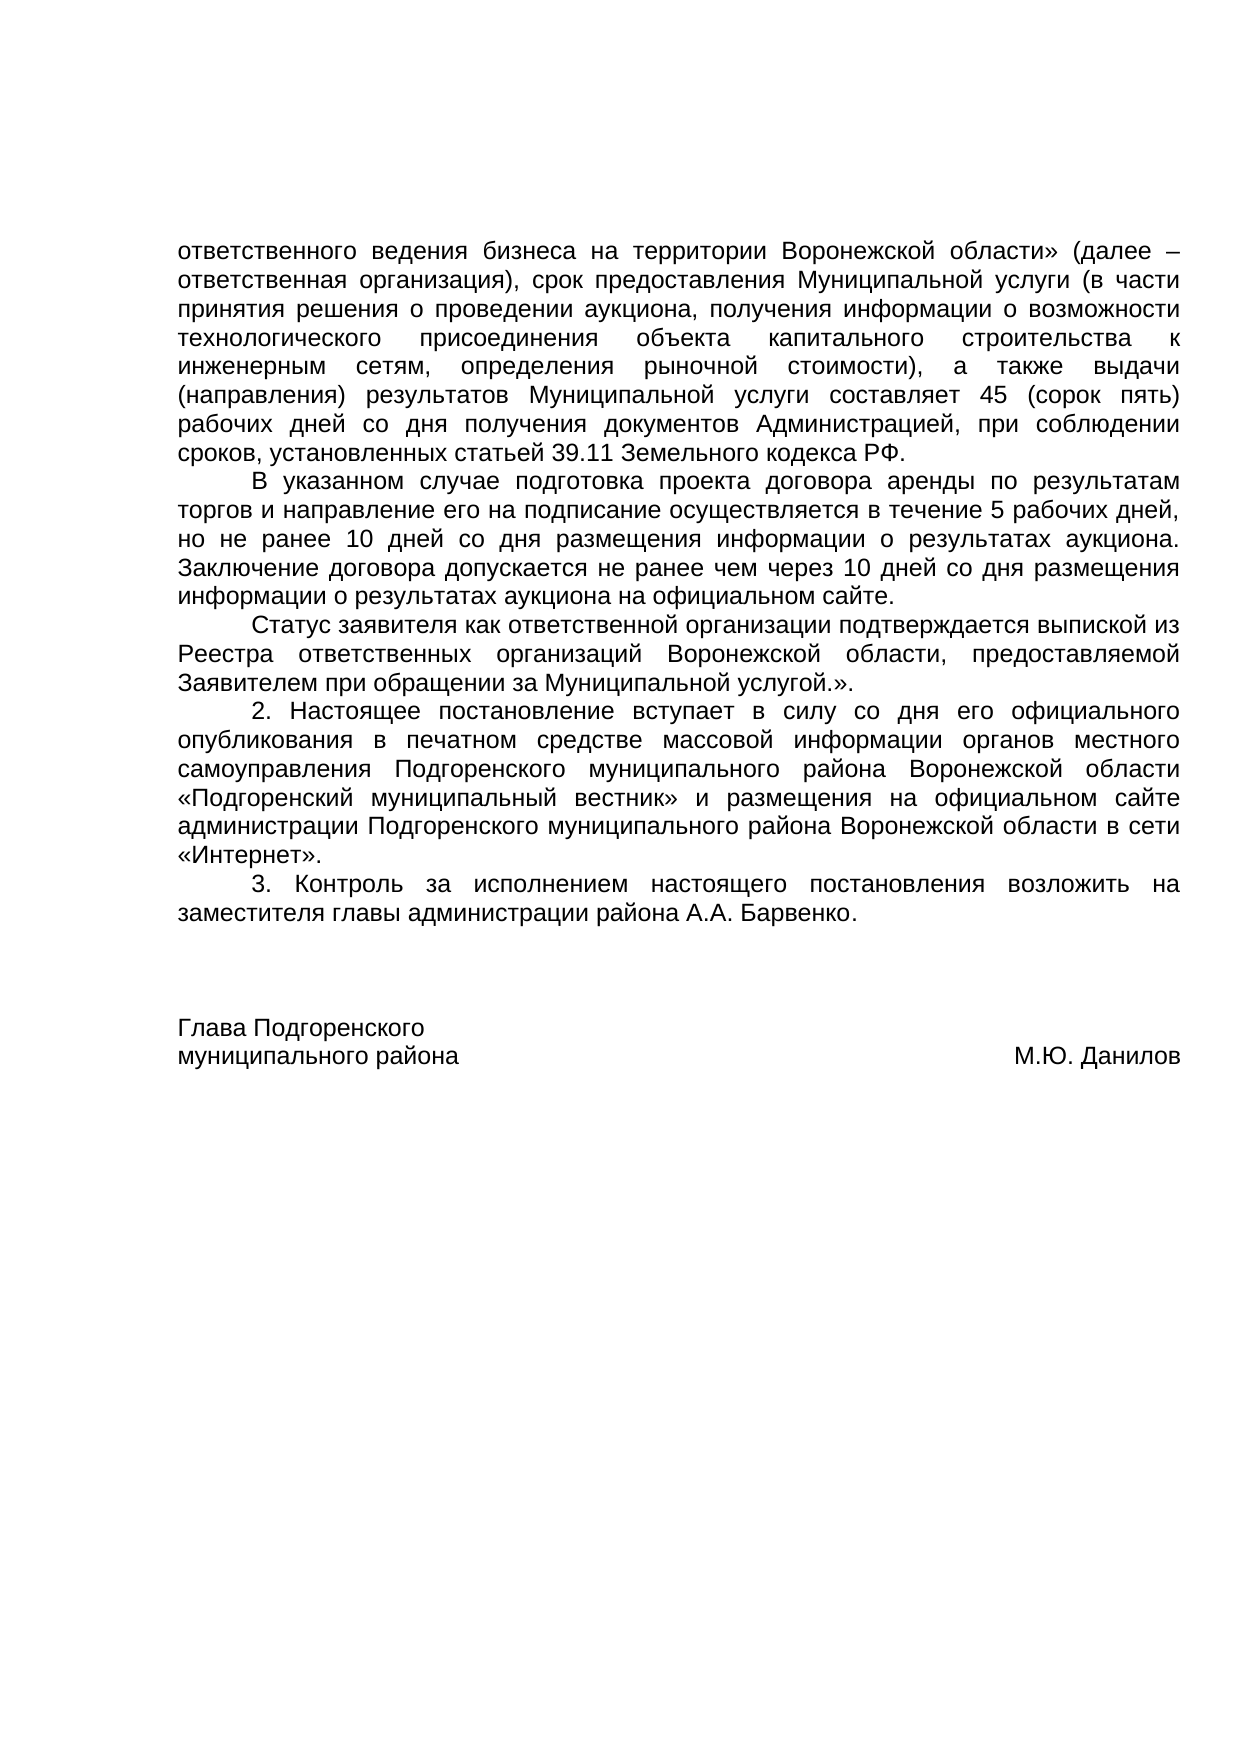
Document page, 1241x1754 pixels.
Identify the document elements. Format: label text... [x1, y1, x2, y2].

text 3. Контроль за исполнением настоящего постановления возложить на заместителя главы администрации района А.А. Барвенко. [177, 869, 1181, 926]
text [177, 236, 1181, 466]
text В указанном случае подготовка проекта договора аренды по результатам торгов и направление его на подписание осуществляется в течение 5 рабочих дней, но не ранее 10 дней со дня размещения информации о результатах аукциона. Заключение договора допускается не ранее чем через 10 дней со дня размещения информации о результатах аукциона на официальном сайте. [177, 466, 1181, 610]
text Статус заявителя как ответственной организации подтверждается выпиской из Реестра ответственных организаций Воронежской области, предоставляемой Заявителем при обращении за Муниципальной услугой.». [177, 610, 1181, 696]
table_header Глава Подгоренского муниципального района [166, 1013, 679, 1070]
text 2. Настоящее постановление вступает в силу со дня его официального опубликования в печатном средстве массовой информации органов местного самоуправления Подгоренского муниципального района Воронежской области «Подгоренский муниципальный вестник» и размещения на официальном сайте администрации Подгоренского муниципального района Воронежской области в сети «Интернет». [177, 696, 1181, 869]
table_header М.Ю. Данилов [679, 1013, 1192, 1070]
